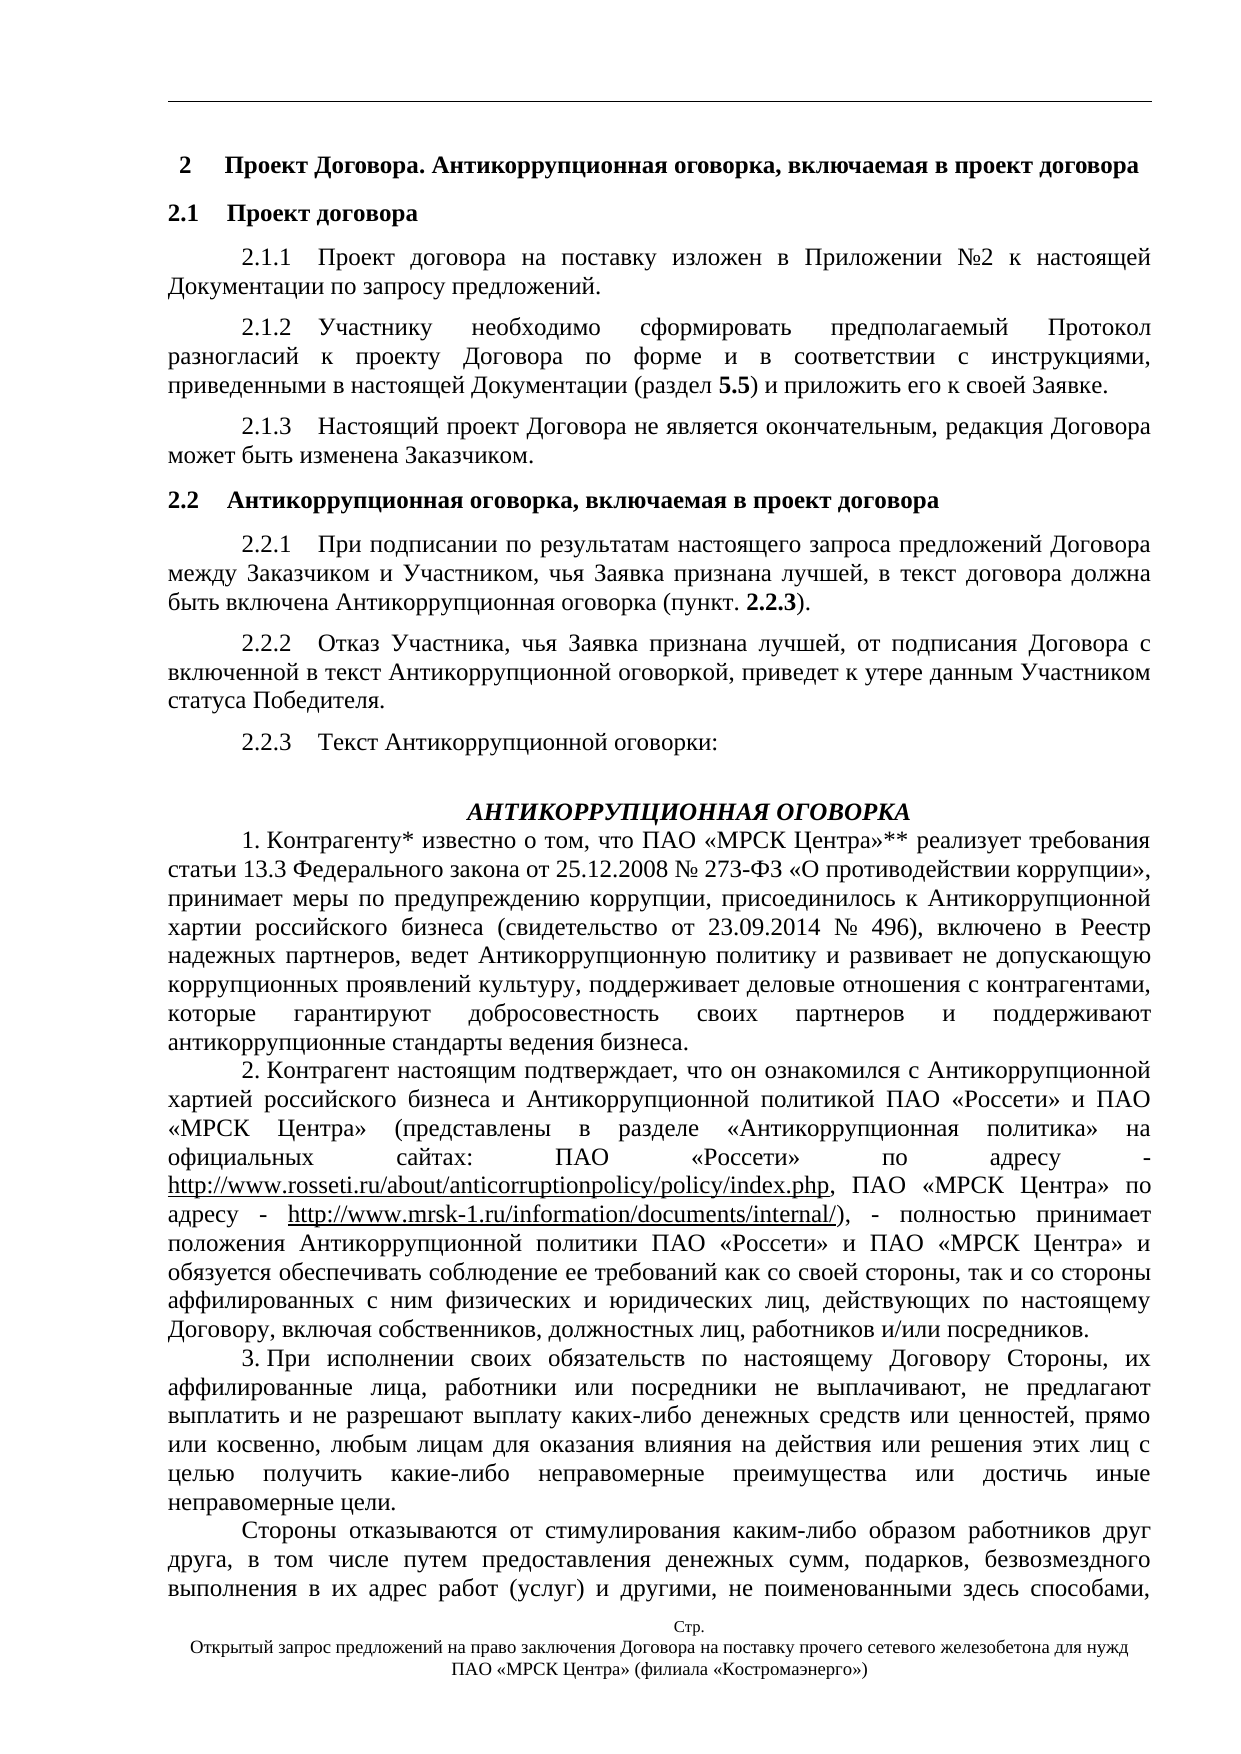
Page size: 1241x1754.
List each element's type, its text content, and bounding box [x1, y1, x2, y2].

subtitle При подписании по результатам настоящего запроса предложений Договора между Заказчиком и Участником, чья Заявка признана лучшей, в текст договора должна быть включена Антикоррупционная оговорка (пункт. 2.2.3). [168, 529, 1152, 616]
subtitle Проект договора [168, 198, 1152, 227]
subtitle Проект Договора. Антикоррупционная оговорка, включаемая в проект договора [166, 150, 1152, 179]
subtitle Проект договора на поставку изложен в Приложении №2 к настоящей Документации по запросу предложений. [168, 242, 1152, 300]
subtitle Антикоррупционная оговорка, включаемая в проект договора [168, 485, 1152, 514]
subtitle Настоящий проект Договора не является окончательным, редакция Договора может быть изменена Заказчиком. [168, 411, 1152, 468]
text 3. При исполнении своих обязательств по настоящему Договору Стороны, их аффилированные лица, работники или посредники не выплачивают, не предлагают выплатить и не разрешают выплату каких-либо денежных средств или ценностей, прямо или косвенно, любым лицам для оказания влияния на действия или решения этих лиц с целью получить какие-либо неправомерные преимущества или достичь иные неправомерные цели. [168, 1343, 1152, 1516]
subtitle Участнику необходимо сформировать предполагаемый Протокол разногласий к проекту Договора по форме и в соответствии с инструкциями, приведенными в настоящей Документации (раздел 5.5) и приложить его к своей Заявке. [168, 312, 1152, 398]
text 2. Контрагент настоящим подтверждает, что он ознакомился с Антикоррупционной хартией российского бизнеса и Антикоррупционной политикой ПАО «Россети» и ПАО «МРСК Центра» (представлены в разделе «Антикоррупционная политика» на официальных сайтах: ПАО «Россети» по адресу - http://www.rosseti.ru/about/anticorruptionpolicy/policy/index.php, ПАО «МРСК Центра» по адресу - http://www.mrsk-1.ru/information/documents/internal/), - полностью принимает положения Антикоррупционной политики ПАО «Россети» и ПАО «МРСК Центра» и обязуется обеспечивать соблюдение ее требований как со своей стороны, так и со стороны аффилированных с ним физических и юридических лиц, действующих по настоящему Договору, включая собственников, должностных лиц, работников и/или посредников. [168, 1056, 1152, 1343]
text 1. Контрагенту* известно о том, что ПАО «МРСК Центра»** реализует требования статьи 13.3 Федерального закона от 25.12.2008 № 273-ФЗ «О противодействии коррупции», принимает меры по предупреждению коррупции, присоединилось к Антикоррупционной хартии российского бизнеса (свидетельство от 23.09.2014 № 496), включено в Реестр надежных партнеров, ведет Антикоррупционную политику и развивает не допускающую коррупционных проявлений культуру, поддерживает деловые отношения с контрагентами, которые гарантируют добросовестность своих партнеров и поддерживают антикоррупционные стандарты ведения бизнеса. [168, 826, 1152, 1056]
subtitle Отказ Участника, чья Заявка признана лучшей, от подписания Договора с включенной в текст Антикоррупционной оговоркой, приведет к утере данным Участником статуса Победителя. [168, 628, 1152, 714]
text АНТИКОРРУПЦИОННАЯ ОГОВОРКА [168, 797, 1152, 826]
subtitle Текст Антикоррупционной оговорки: [168, 727, 1152, 756]
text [168, 1516, 1152, 1602]
